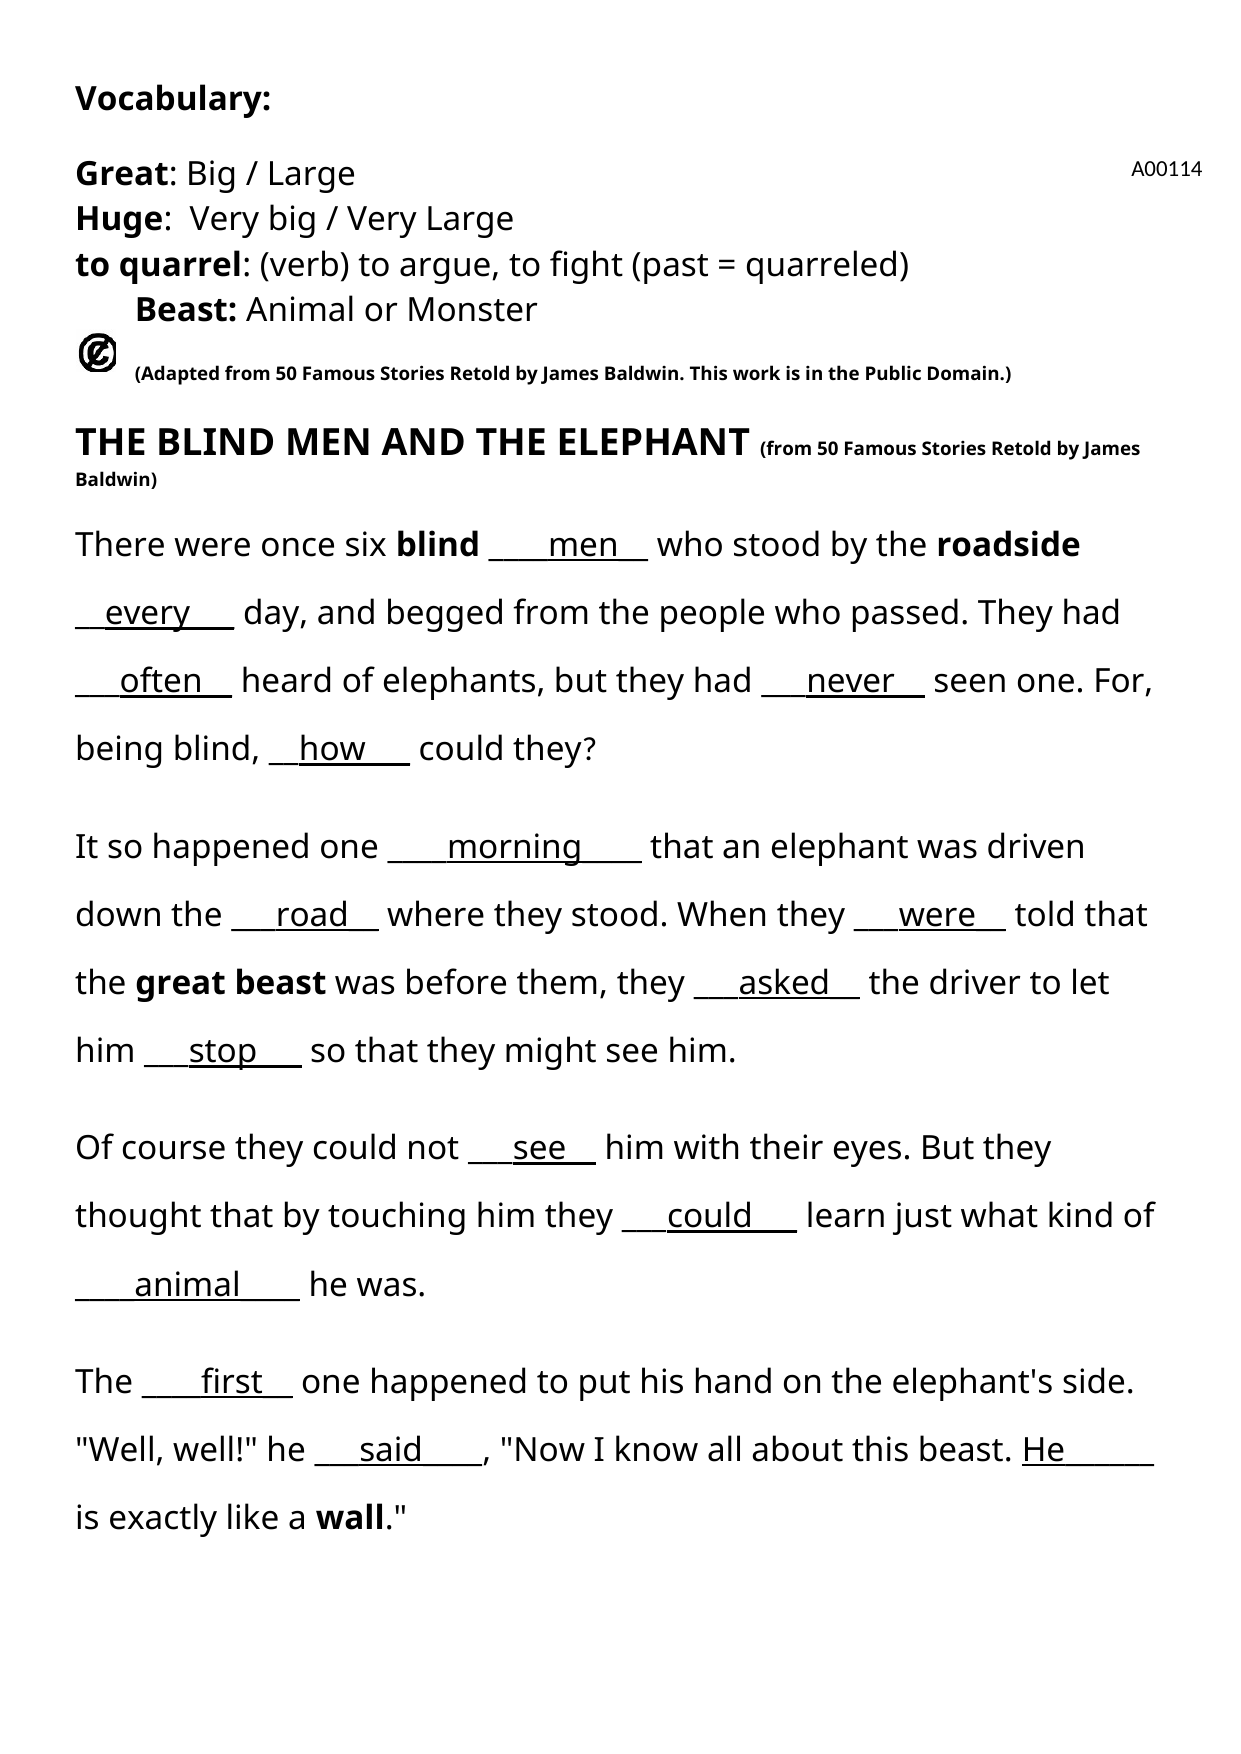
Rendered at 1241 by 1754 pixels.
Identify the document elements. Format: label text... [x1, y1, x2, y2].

text Of course they could not ___see__ him with their eyes. But they thought that by touching him they ___could___ learn just what kind of ____animal____ he was. [75, 1124, 1165, 1306]
text It so happened one ____morning____ that an elephant was driven down the ___road__ where they stood. When they ___were__ told that the great beast was before them, they ___asked__ the driver to let him ___stop___ so that they might see him. [75, 822, 1165, 1072]
text THE BLIND MEN AND THE ELEPHANT (from 50 Famous Stories Retold by James Baldwin) [75, 415, 1165, 492]
text Vocabulary: [75, 75, 1165, 120]
picture [75, 329, 116, 371]
text There were once six blind ____men__ who stood by the roadside __every___ day, and begged from the people who passed. They had ___often__ heard of elephants, but they had ___never__ seen one. For, being blind, __how___ could they? [75, 521, 1165, 771]
text Great: Big / Large Huge: Very big / Very Large to quarrel: (verb) to argue, to fight (past = quarreled) Beast: Animal or Monster [75, 149, 1165, 331]
text The ____first__ one happened to put his hand on the elephant's side. "Well, well!" he ___said____, "Now I know all about this beast. He______ is exactly like a wall." [75, 1358, 1165, 1539]
text (Adapted from 50 Famous Stories Retold by James Baldwin. This work is in the Public Domain.) [75, 360, 1165, 386]
